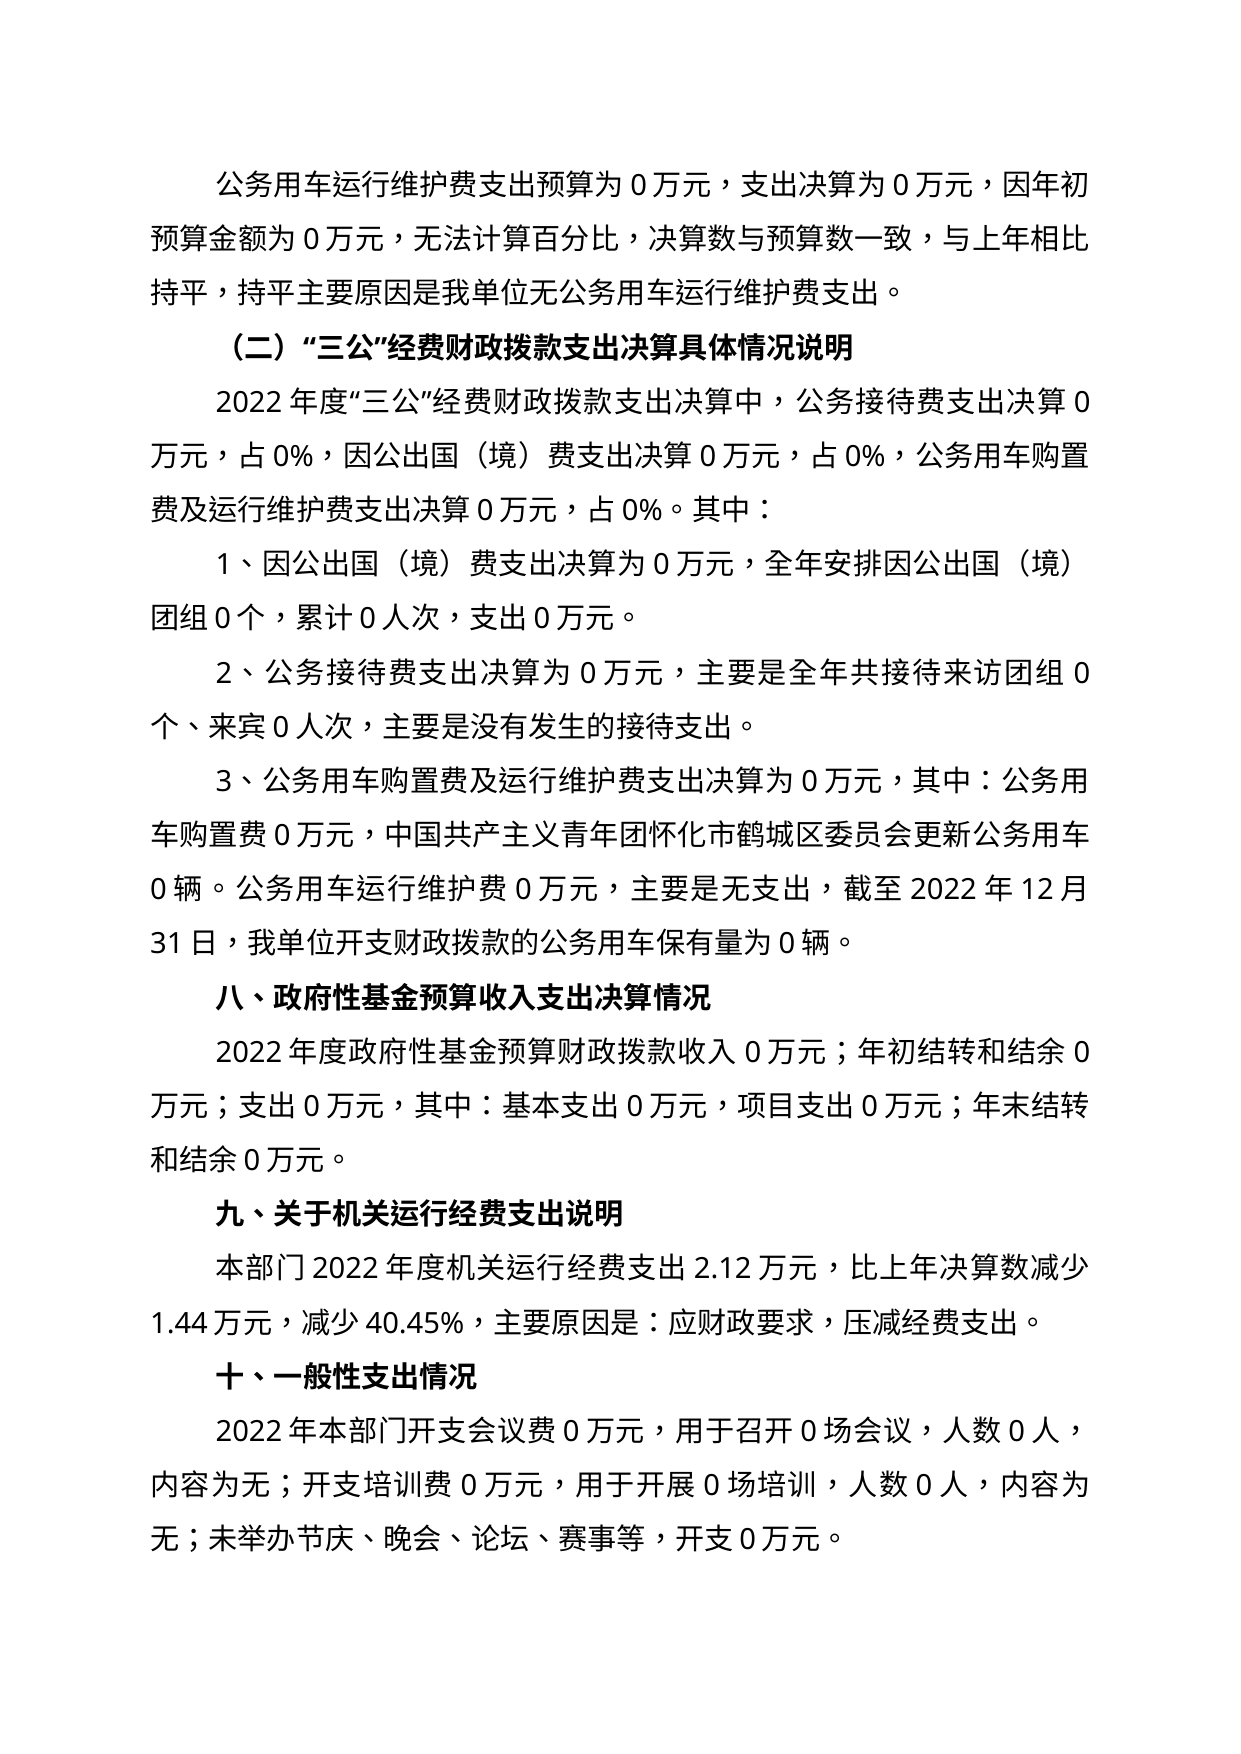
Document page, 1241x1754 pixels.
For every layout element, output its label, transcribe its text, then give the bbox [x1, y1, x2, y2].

text 2022年度“三公”经费财政拨款支出决算中，公务接待费支出决算0万元，占0%，因公出国（境）费支出决算0万元，占0%，公务用车购置费及运行维护费支出决算0万元，占0%。其中： [150, 367, 1090, 529]
text 十、一般性支出情况 [150, 1342, 1090, 1396]
text 2022年度政府性基金预算财政拨款收入0万元；年初结转和结余0万元；支出0万元，其中：基本支出0万元，项目支出0万元；年末结转和结余0万元。 [150, 1017, 1090, 1179]
text 1、因公出国（境）费支出决算为0万元，全年安排因公出国（境）团组0个，累计0人次，支出0万元。 [150, 529, 1090, 637]
text 九、关于机关运行经费支出说明 [150, 1179, 1090, 1233]
text 2、公务接待费支出决算为0万元，主要是全年共接待来访团组0个、来宾0人次，主要是没有发生的接待支出。 [150, 637, 1090, 746]
text 本部门2022年度机关运行经费支出2.12万元，比上年决算数减少1.44万元，减少40.45%，主要原因是：应财政要求，压减经费支出。 [150, 1233, 1090, 1342]
text （二）“三公”经费财政拨款支出决算具体情况说明 [150, 312, 1090, 367]
text 公务用车运行维护费支出预算为0万元，支出决算为0万元，因年初预算金额为0万元，无法计算百分比，决算数与预算数一致，与上年相比持平，持平主要原因是我单位无公务用车运行维护费支出。 [150, 150, 1090, 312]
text 八、政府性基金预算收入支出决算情况 [150, 962, 1090, 1017]
text 3、公务用车购置费及运行维护费支出决算为0万元，其中：公务用车购置费0万元，中国共产主义青年团怀化市鹤城区委员会更新公务用车0辆。公务用车运行维护费0万元，主要是无支出，截至2022年12月31日，我单位开支财政拨款的公务用车保有量为0辆。 [150, 746, 1090, 962]
text 2022年本部门开支会议费0万元，用于召开0场会议，人数0人，内容为无；开支培训费0万元，用于开展0场培训，人数0人，内容为无；未举办节庆、晚会、论坛、赛事等，开支0万元。 [150, 1396, 1090, 1558]
